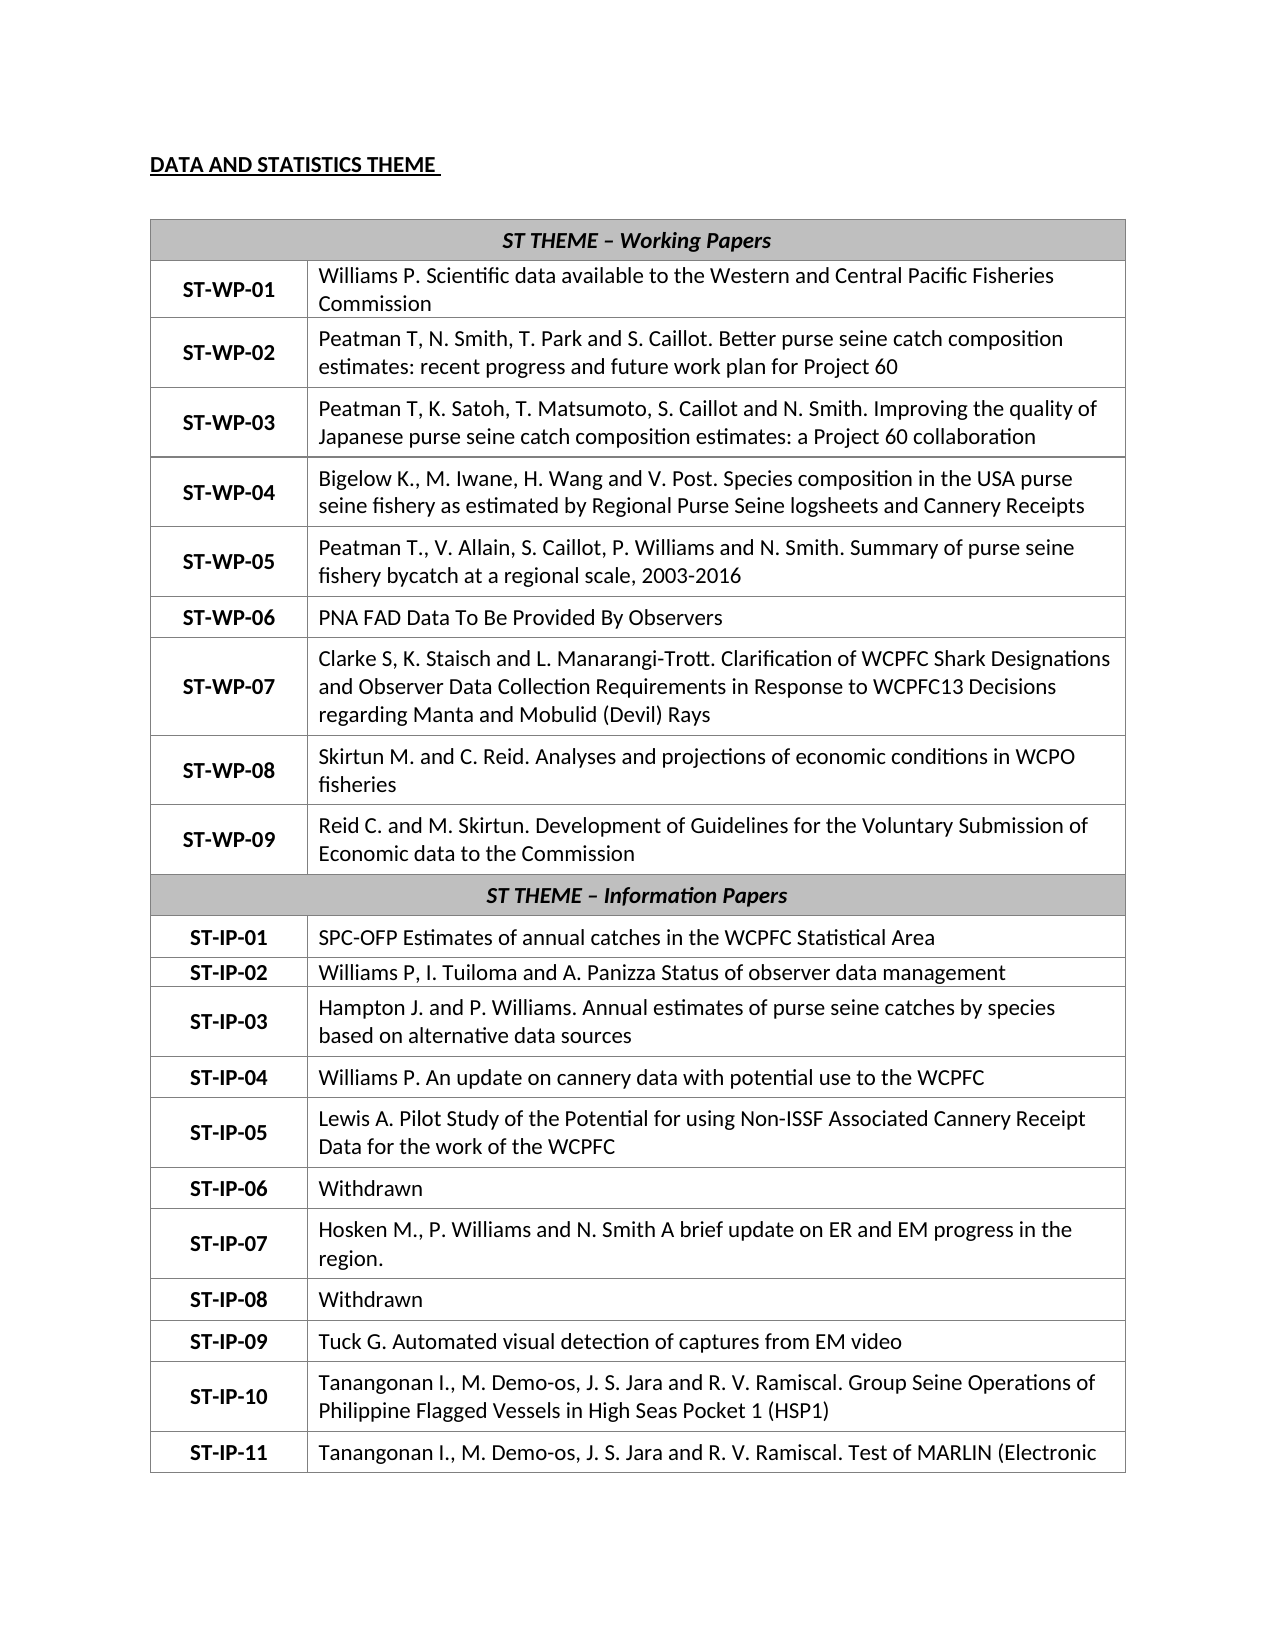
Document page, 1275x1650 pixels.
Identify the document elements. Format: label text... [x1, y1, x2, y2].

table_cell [308, 1432, 1125, 1472]
table_cell ST-WP-02 [151, 318, 307, 387]
table_cell Bigelow K., M. Iwane, H. Wang and V. Post. Species composition in the USA purse seine fishery as estimated by Regional Purse Seine logsheets and Cannery Receipts [308, 458, 1125, 526]
table_cell Tuck G. Automated visual detection of captures from EM video [308, 1321, 1125, 1361]
table_cell Peatman T, K. Satoh, T. Matsumoto, S. Caillot and N. Smith. Improving the quality of Japanese purse seine catch composition estimates: a Project 60 collaboration [308, 388, 1125, 456]
table_cell Clarke S, K. Staisch and L. Manarangi-Trott. Clarification of WCPFC Shark Designations and Observer Data Collection Requirements in Response to WCPFC13 Decisions regarding Manta and Mobulid (Devil) Rays [308, 638, 1125, 735]
table_cell ST-WP-08 [151, 736, 307, 804]
table_cell SPC-OFP Estimates of annual catches in the WCPFC Statistical Area [308, 916, 1125, 957]
table_cell Peatman T, N. Smith, T. Park and S. Caillot. Better purse seine catch composition estimates: recent progress and future work plan for Project 60 [308, 318, 1125, 387]
table_cell ST-IP-02 [151, 958, 307, 986]
table_cell ST-WP-03 [151, 388, 307, 456]
table_cell Withdrawn [308, 1279, 1125, 1319]
table_cell Withdrawn [308, 1168, 1125, 1208]
table_cell Peatman T., V. Allain, S. Caillot, P. Williams and N. Smith. Summary of purse seine fishery bycatch at a regional scale, 2003-2016 [308, 527, 1125, 596]
table_cell Reid C. and M. Skirtun. Development of Guidelines for the Voluntary Submission of Economic data to the Commission [308, 805, 1125, 874]
table_cell ST-IP-01 [151, 916, 307, 957]
table_cell Hosken M., P. Williams and N. Smith A brief update on ER and EM progress in the region. [308, 1209, 1125, 1278]
table_cell ST-WP-01 [151, 261, 307, 317]
table_cell ST-WP-04 [151, 458, 307, 526]
table_cell Lewis A. Pilot Study of the Potential for using Non-ISSF Associated Cannery Receipt Data for the work of the WCPFC [308, 1098, 1125, 1167]
table_cell ST-IP-06 [151, 1168, 307, 1208]
table_cell PNA FAD Data To Be Provided By Observers [308, 597, 1125, 637]
table_cell ST-WP-07 [151, 638, 307, 735]
table_cell ST-IP-10 [151, 1362, 307, 1431]
table_cell Williams P, I. Tuiloma and A. Panizza Status of observer data management [308, 958, 1125, 986]
table_cell ST-IP-09 [151, 1321, 307, 1361]
table_cell Williams P. An update on cannery data with potential use to the WCPFC [308, 1057, 1125, 1097]
table_cell Skirtun M. and C. Reid. Analyses and projections of economic conditions in WCPO fisheries [308, 736, 1125, 804]
table_cell ST-WP-06 [151, 597, 307, 637]
table_cell Tanangonan I., M. Demo-os, J. S. Jara and R. V. Ramiscal. Group Seine Operations of Philippine Flagged Vessels in High Seas Pocket 1 (HSP1) [308, 1362, 1125, 1431]
table_cell ST-IP-04 [151, 1057, 307, 1097]
table_cell Williams P. Scientific data available to the Western and Central Pacific Fisheries Commission [308, 261, 1125, 317]
table_cell ST-IP-03 [151, 987, 307, 1056]
table_header ST THEME – Working Papers [151, 220, 1125, 260]
table_cell Hampton J. and P. Williams. Annual estimates of purse seine catches by species based on alternative data sources [308, 987, 1125, 1056]
table_cell ST-IP-05 [151, 1098, 307, 1167]
text DATA AND STATISTICS THEME [150, 150, 1125, 178]
table_cell ST-IP-07 [151, 1209, 307, 1278]
table_cell ST-WP-05 [151, 527, 307, 596]
table_cell ST-IP-11 [151, 1432, 307, 1472]
table_cell ST-IP-08 [151, 1279, 307, 1319]
table_cell ST-WP-09 [151, 805, 307, 874]
table_cell ST THEME – Information Papers [151, 875, 1125, 915]
